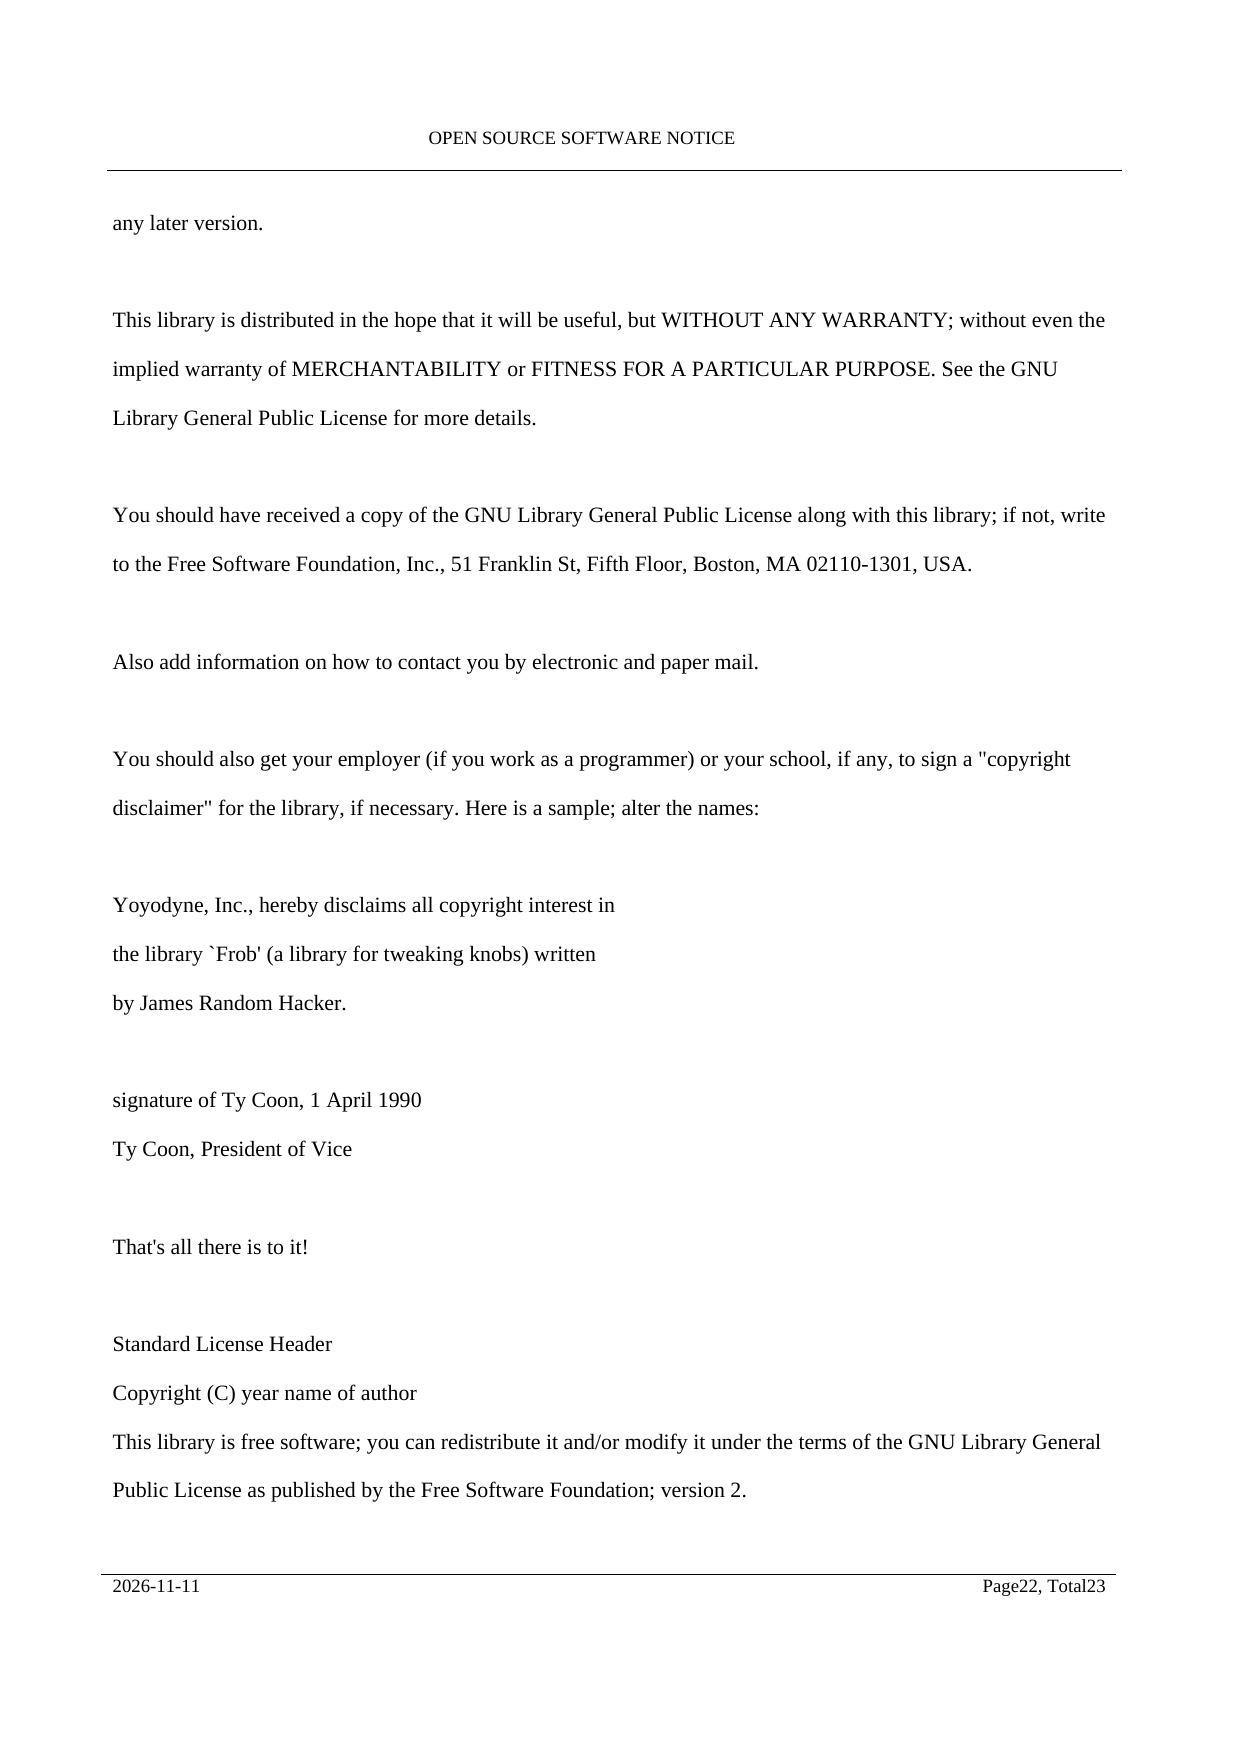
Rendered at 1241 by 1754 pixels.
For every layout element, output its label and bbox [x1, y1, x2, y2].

text [112, 206, 1128, 1506]
